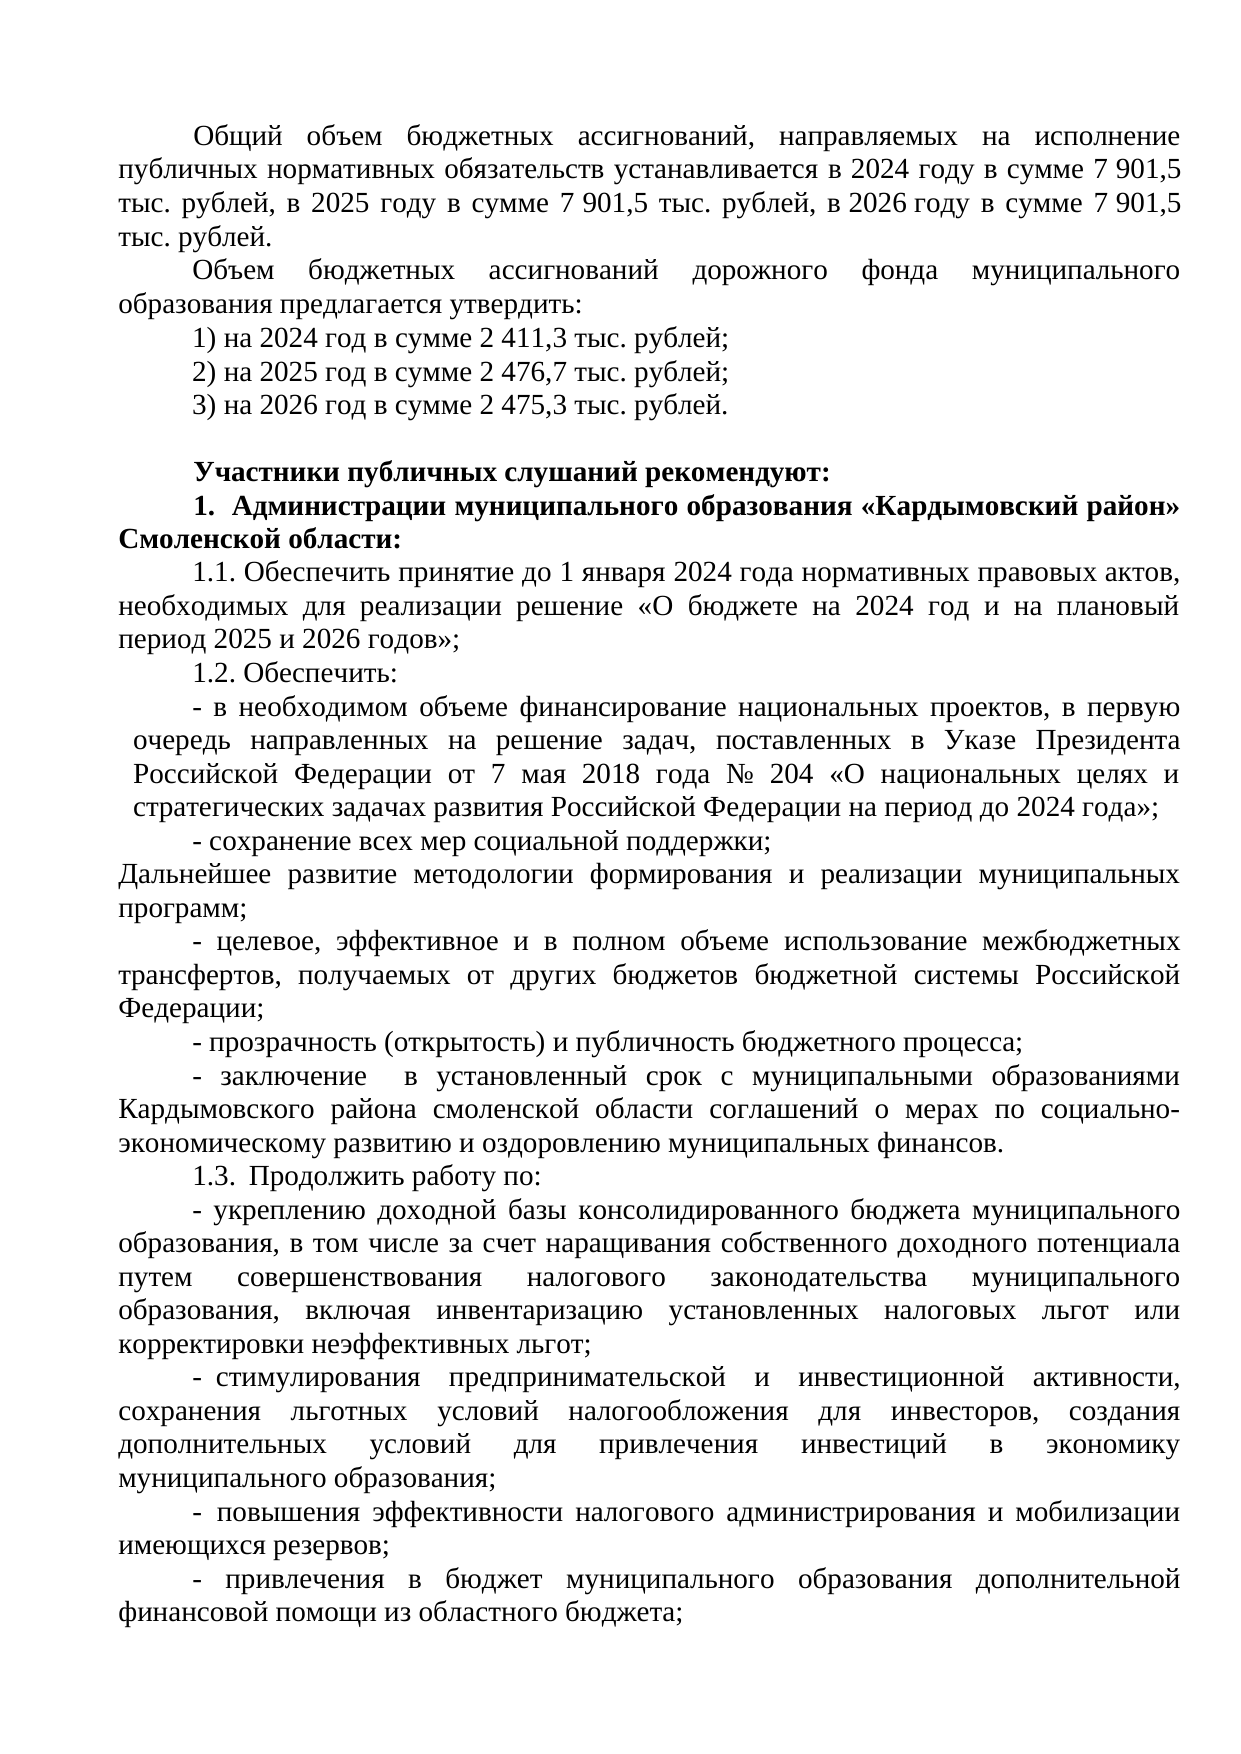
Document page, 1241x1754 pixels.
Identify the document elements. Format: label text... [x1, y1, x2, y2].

text - целевое, эффективное и в полном объеме использование межбюджетных трансфертов, получаемых от других бюджетов бюджетной системы Российской Федерации; [118, 924, 1181, 1024]
list стимулирования предпринимательской и инвестиционной активности, сохранения льготных условий налогообложения для инвесторов, создания дополнительных условий для привлечения инвестиций в экономику муниципального образования; [118, 1360, 1181, 1494]
text - заключение в установленный срок с муниципальными образованиями Кардымовского района смоленской области соглашений о мерах по социально-экономическому развитию и оздоровлению муниципальных финансов. [118, 1058, 1181, 1159]
text Участники публичных слушаний рекомендуют: [118, 454, 1181, 488]
text 1.2. Обеспечить: [133, 656, 1181, 689]
text 3) на 2026 год в сумме 2 475,3 тыс. рублей. [118, 387, 1181, 421]
text - сохранение всех мер социальной поддержки; [118, 823, 1181, 857]
text 2) на 2025 год в сумме 2 476,7 тыс. рублей; [118, 354, 1181, 387]
text Общий объем бюджетных ассигнований, направляемых на исполнение публичных нормативных обязательств устанавливается в 2024 году в сумме 7 901,5 тыс. рублей, в 2025 году в сумме 7 901,5 тыс. рублей, в 2026 году в сумме 7 901,5 тыс. рублей. [118, 118, 1181, 252]
text Дальнейшее развитие методологии формирования и реализации муниципальных программ; [118, 857, 1181, 924]
text - укреплению доходной базы консолидированного бюджета муниципального образования, в том числе за счет наращивания собственного доходного потенциала путем совершенствования налогового законодательства муниципального образования, включая инвентаризацию установленных налоговых льгот или корректировки неэффективных льгот; [118, 1192, 1181, 1360]
list повышения эффективности налогового администрирования и мобилизации имеющихся резервов; [118, 1494, 1181, 1561]
text 1) на 2024 год в сумме 2 411,3 тыс. рублей; [118, 320, 1181, 354]
text - прозрачность (открытость) и публичность бюджетного процесса; [118, 1024, 1181, 1058]
text 1.1. Обеспечить принятие до 1 января 2024 года нормативных правовых актов, необходимых для реализации решение «О бюджете на 2024 год и на плановый период 2025 и 2026 годов»; [118, 555, 1181, 656]
text - в необходимом объеме финансирование национальных проектов, в первую очередь направленных на решение задач, поставленных в Указе Президента Российской Федерации от 7 мая 2018 года № 204 «О национальных целях и стратегических задачах развития Российской Федерации на период до 2024 года»; [133, 689, 1181, 823]
list Продолжить работу по: [118, 1159, 1181, 1192]
text 1. Администрации муниципального образования «Кардымовский район» Смоленской области: [118, 488, 1181, 555]
text - привлечения в бюджет муниципального образования дополнительной финансовой помощи из областного бюджета; [118, 1561, 1181, 1628]
text Объем бюджетных ассигнований дорожного фонда муниципального образования предлагается утвердить: [118, 252, 1181, 320]
